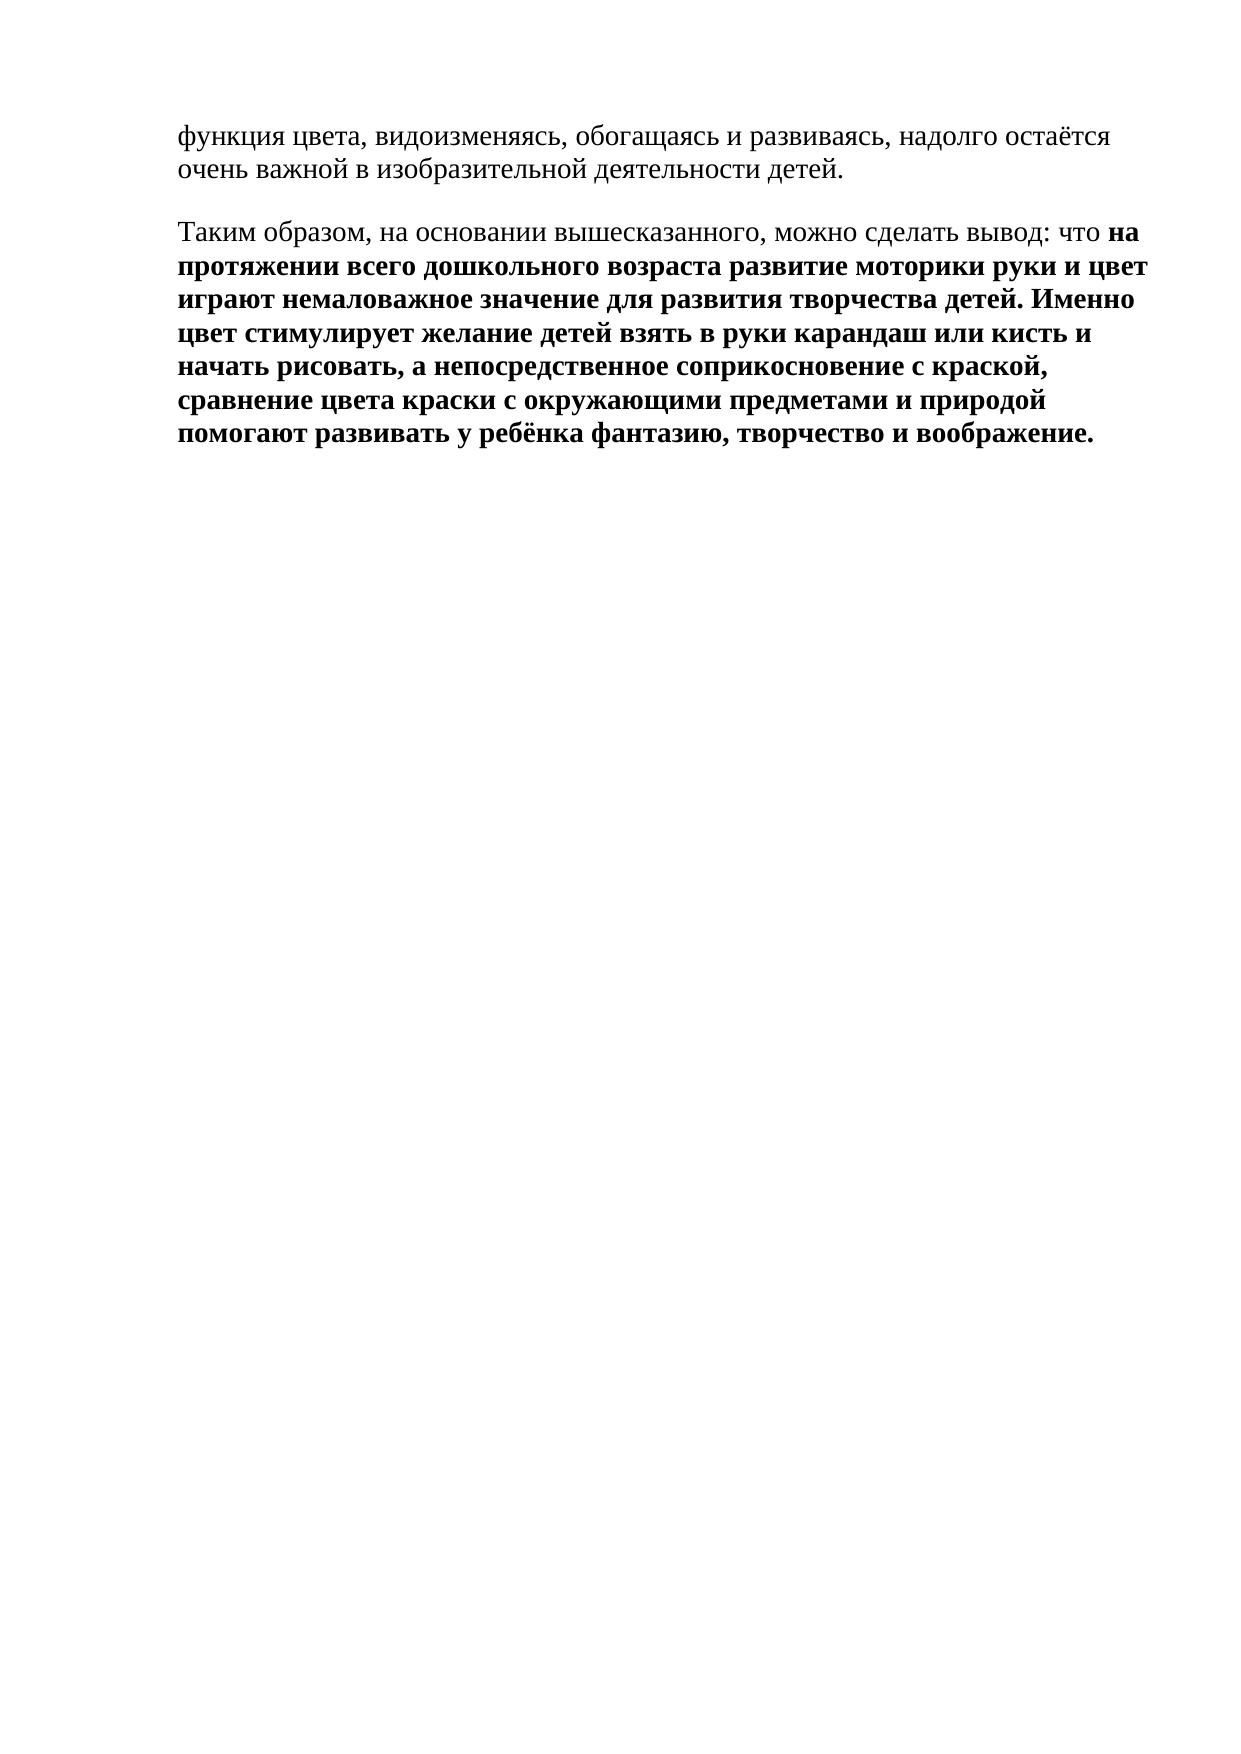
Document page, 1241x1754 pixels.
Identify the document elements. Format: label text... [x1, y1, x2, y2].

text Таким образом, на основании вышесказанного, можно сделать вывод: что на протяжении всего дошкольного возраста развитие моторики руки и цвет играют немаловажное значение для развития творчества детей. Именно цвет стимулирует желание детей взять в руки карандаш или кисть и начать рисовать, а непосредственное соприкосновение с краской, сравнение цвета краски с окружающими предметами и природой помогают развивать у ребёнка фантазию, творчество и воображение. [177, 214, 1152, 449]
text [177, 118, 1152, 185]
